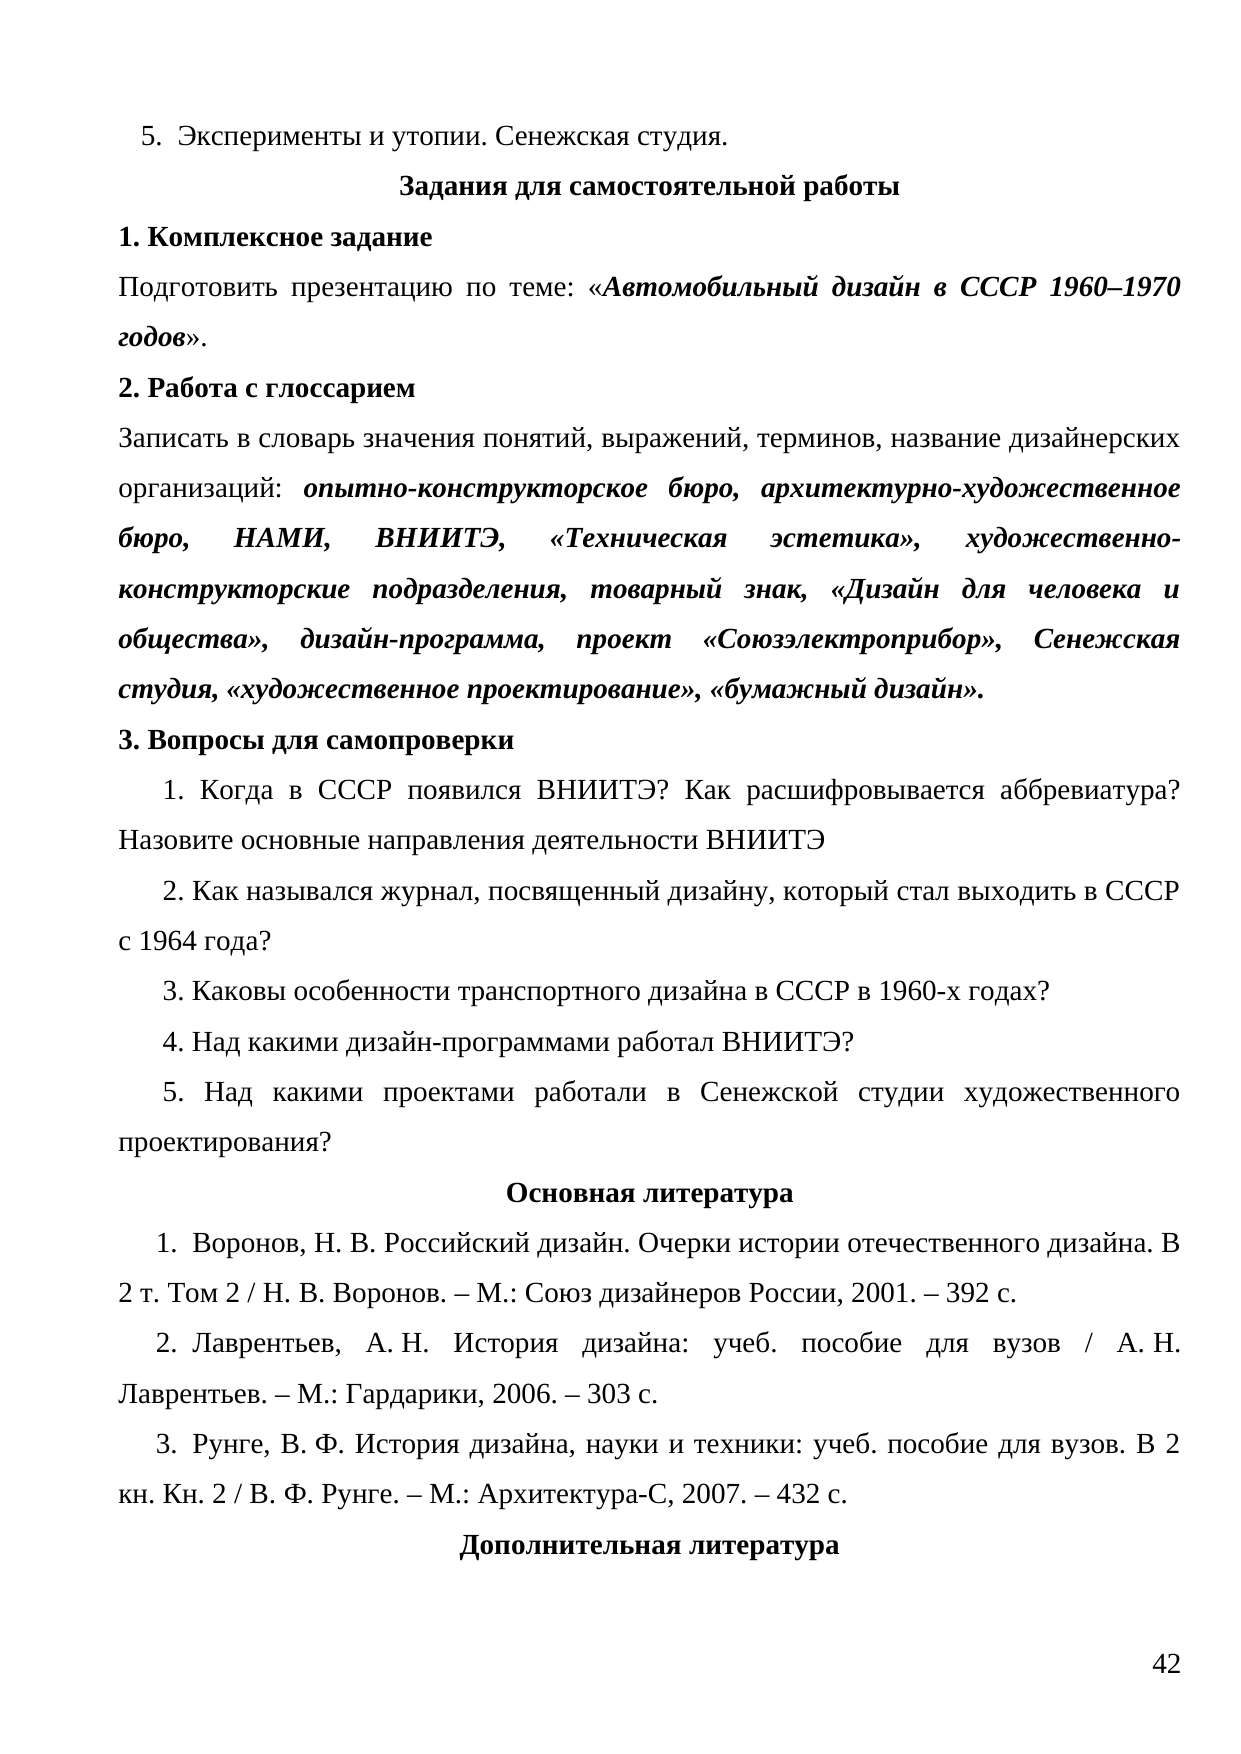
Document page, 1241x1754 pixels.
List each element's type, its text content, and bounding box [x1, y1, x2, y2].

list Эксперименты и утопии. Сенежская студия. [162, 118, 1181, 152]
text 2. Работа с глоссарием [118, 370, 1181, 403]
text 4. Над какими дизайн-программами работал ВНИИТЭ? [118, 1024, 1181, 1057]
text 5. Над какими проектами работали в Сенежской студии художественного проектирования? [118, 1074, 1181, 1158]
text 2. Как назывался журнал, посвященный дизайну, который стал выходить в СССР с 1964 года? [118, 873, 1181, 957]
text Записать в словарь значения понятий, выражений, терминов, название дизайнерских организаций: опытно-конструкторское бюро, архитектурно-художественное бюро, НАМИ, ВНИИТЭ, «Техническая эстетика», художественно-конструкторские подразделения, товарный знак, «Дизайн для человека и общества», дизайн-программа, проект «Союзэлектроприбор», Сенежская студия, «художественное проектирование», «бумажный дизайн». [118, 420, 1181, 705]
list Воронов, Н. В. Российский дизайн. Очерки истории отечественного дизайна. В 2 т. Том 2 / Н. В. Воронов. – М.: Союз дизайнеров России, 2001. – 392 с. [118, 1225, 1181, 1309]
text 1. Комплексное задание [118, 219, 1181, 252]
list Рунге, В. Ф. История дизайна, науки и техники: учеб. пособие для вузов. В 2 кн. Кн. 2 / В. Ф. Рунге. – М.: Архитектура-С, 2007. – 432 с. [118, 1426, 1181, 1510]
text Подготовить презентацию по теме: «Автомобильный дизайн в СССР 1960–1970 годов». [118, 269, 1181, 353]
text Задания для самостоятельной работы [118, 168, 1181, 202]
text Основная литература [118, 1175, 1181, 1208]
text 1. Когда в СССР появился ВНИИТЭ? Как расшифровывается аббревиатура? Назовите основные направления деятельности ВНИИТЭ [118, 772, 1181, 856]
list Лаврентьев, А. Н. История дизайна: учеб. пособие для вузов / А. Н. Лаврентьев. – М.: Гардарики, 2006. – 303 с. [118, 1326, 1181, 1409]
text 3. Вопросы для самопроверки [118, 722, 1181, 755]
text Дополнительная литература [118, 1527, 1181, 1560]
text 3. Каковы особенности транспортного дизайна в СССР в 1960-х годах? [118, 973, 1181, 1007]
